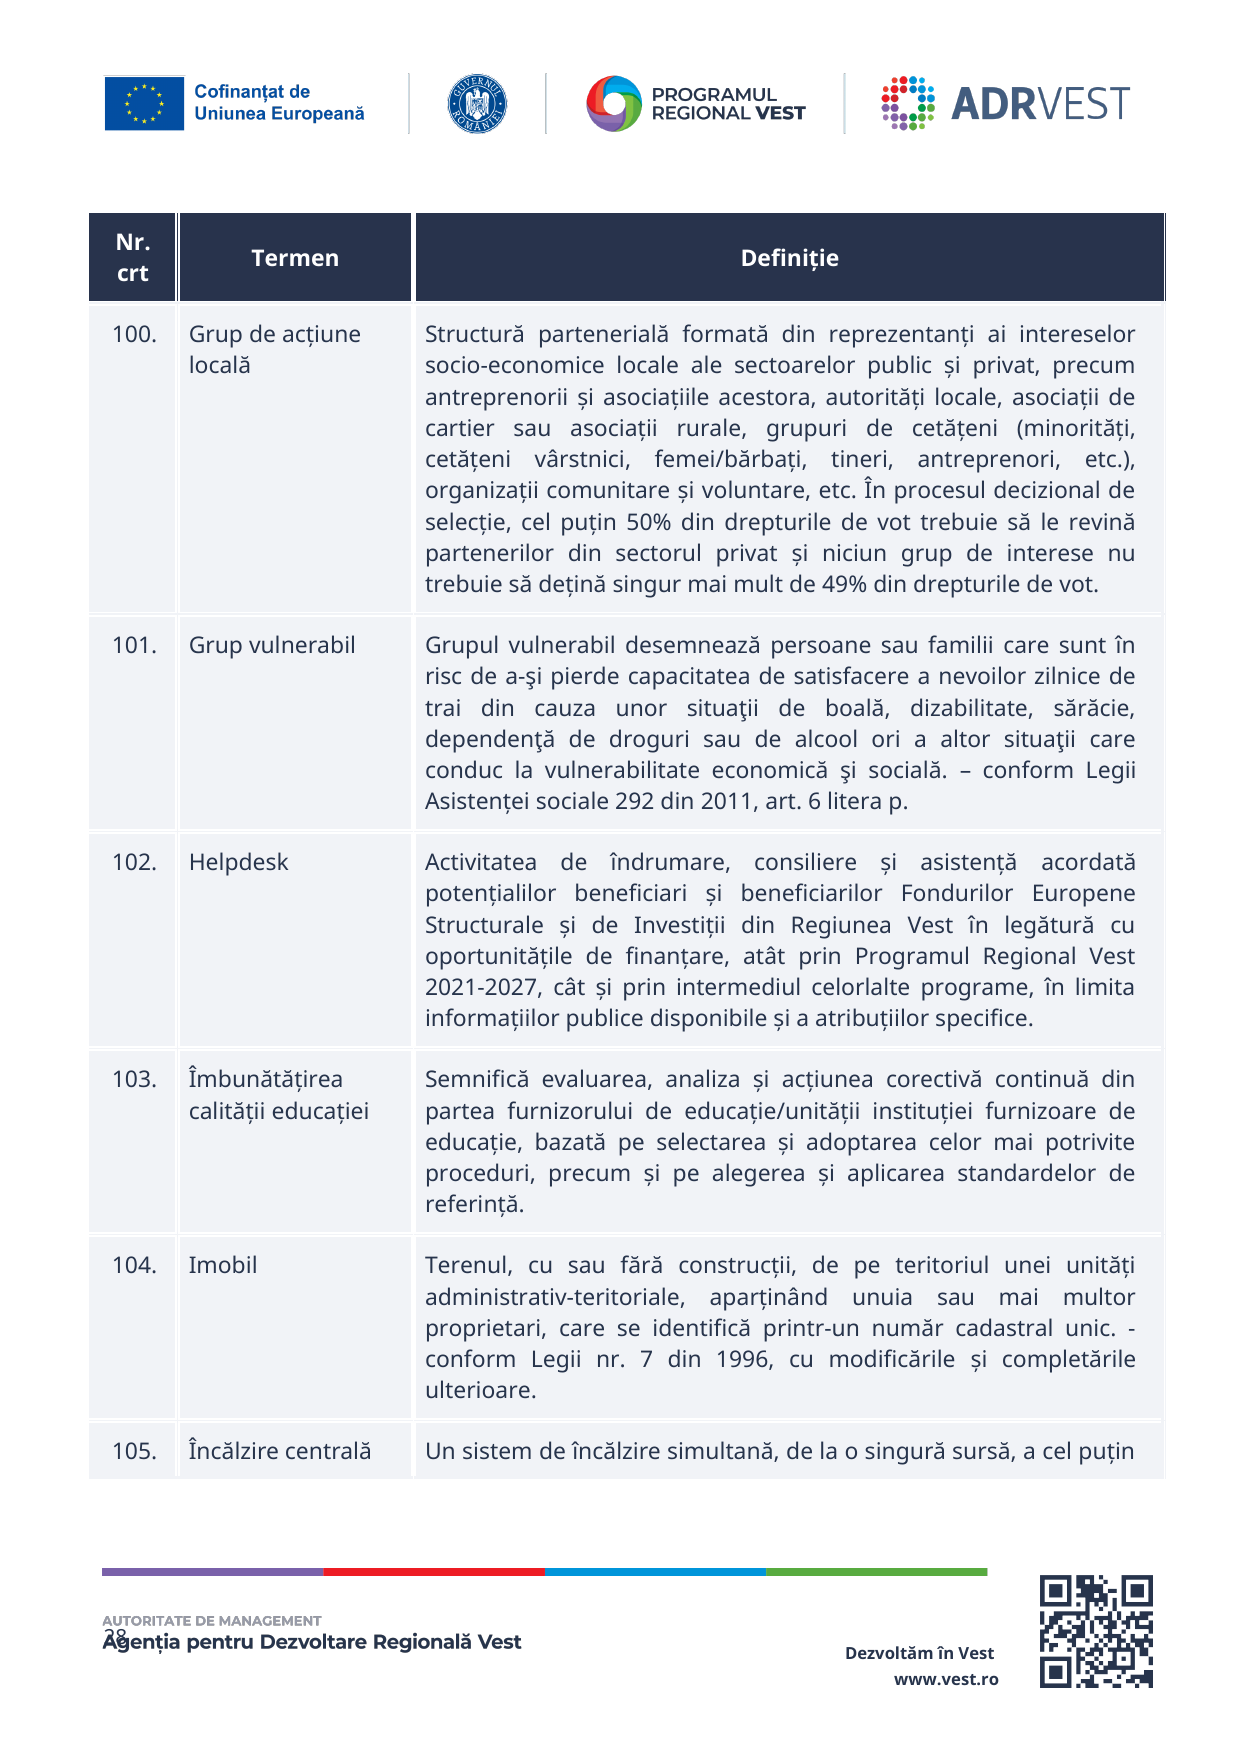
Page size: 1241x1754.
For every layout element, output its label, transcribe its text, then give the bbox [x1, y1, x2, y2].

table_header Nr. crt [89, 213, 175, 301]
table_header Termen [180, 213, 411, 301]
table_cell [89, 834, 175, 1046]
picture [103, 73, 1131, 134]
table_cell [89, 1051, 175, 1232]
table_cell [89, 617, 175, 829]
table_cell Activitatea de îndrumare, consiliere și asistență acordată potențialilor beneficiari și beneficiarilor Fondurilor Europene Structurale și de Investiții din Regiunea Vest în legătură cu oportunitățile de finanțare, atât prin Programul Regional Vest 2021-2027, cât și prin intermediul celorlalte programe, în limita informațiilor publice disponibile și a atribuțiilor specifice. [414, 829, 1166, 1046]
table_cell Încălzire centrală [177, 1418, 413, 1479]
table_cell Imobil [180, 1237, 411, 1418]
table_cell Grupul vulnerabil desemnează persoane sau familii care sunt în risc de a-şi pierde capacitatea de satisfacere a nevoilor zilnice de trai din cauza unor situaţii de boală, dizabilitate, sărăcie, dependenţă de droguri sau de alcool ori a altor situaţii care conduc la vulnerabilitate economică şi socială. – conform Legii Asistenței sociale 292 din 2011, art. 6 litera p. [414, 612, 1166, 829]
picture [767, 1566, 1162, 1697]
table_cell Grup de acțiune locală [180, 306, 411, 612]
picture [42, 1568, 544, 1576]
table_cell Semnifică evaluarea, analiza și acțiunea corectivă continuă din partea furnizorului de educație/unității instituției furnizoare de educație, bazată pe selectarea și adoptarea celor mai potrivite proceduri, precum și pe alegerea și aplicarea standardelor de referință. [414, 1046, 1166, 1232]
table_cell Terenul, cu sau fără construcții, de pe teritoriul unei unități administrativ-teritoriale, aparținând unuia sau mai multor proprietari, care se identifică printr-un număr cadastral unic. - conform Legii nr. 7 din 1996, cu modificările şi completările ulterioare. [414, 1232, 1166, 1418]
table_cell Grup vulnerabil [180, 617, 411, 829]
table_cell Îmbunătățirea calității educației [180, 1051, 411, 1232]
table_cell Helpdesk [180, 834, 411, 1046]
table_cell Structură partenerială formată din reprezentanți ai intereselor socio-economice locale ale sectoarelor public și privat, precum antreprenorii și asociațiile acestora, autorități locale, asociații de cartier sau asociații rurale, grupuri de cetățeni (minorități, cetățeni vârstnici, femei/bărbați, tineri, antreprenori, etc.), organizații comunitare și voluntare, etc. În procesul decizional de selecție, cel puțin 50% din drepturile de vot trebuie să le revină partenerilor din sectorul privat şi niciun grup de interese nu trebuie să dețină singur mai mult de 49% din drepturile de vot. [414, 301, 1166, 612]
table_header Definiție [416, 213, 1164, 301]
table_cell [89, 1423, 177, 1479]
table_cell [89, 306, 175, 612]
table_cell [89, 1237, 175, 1418]
